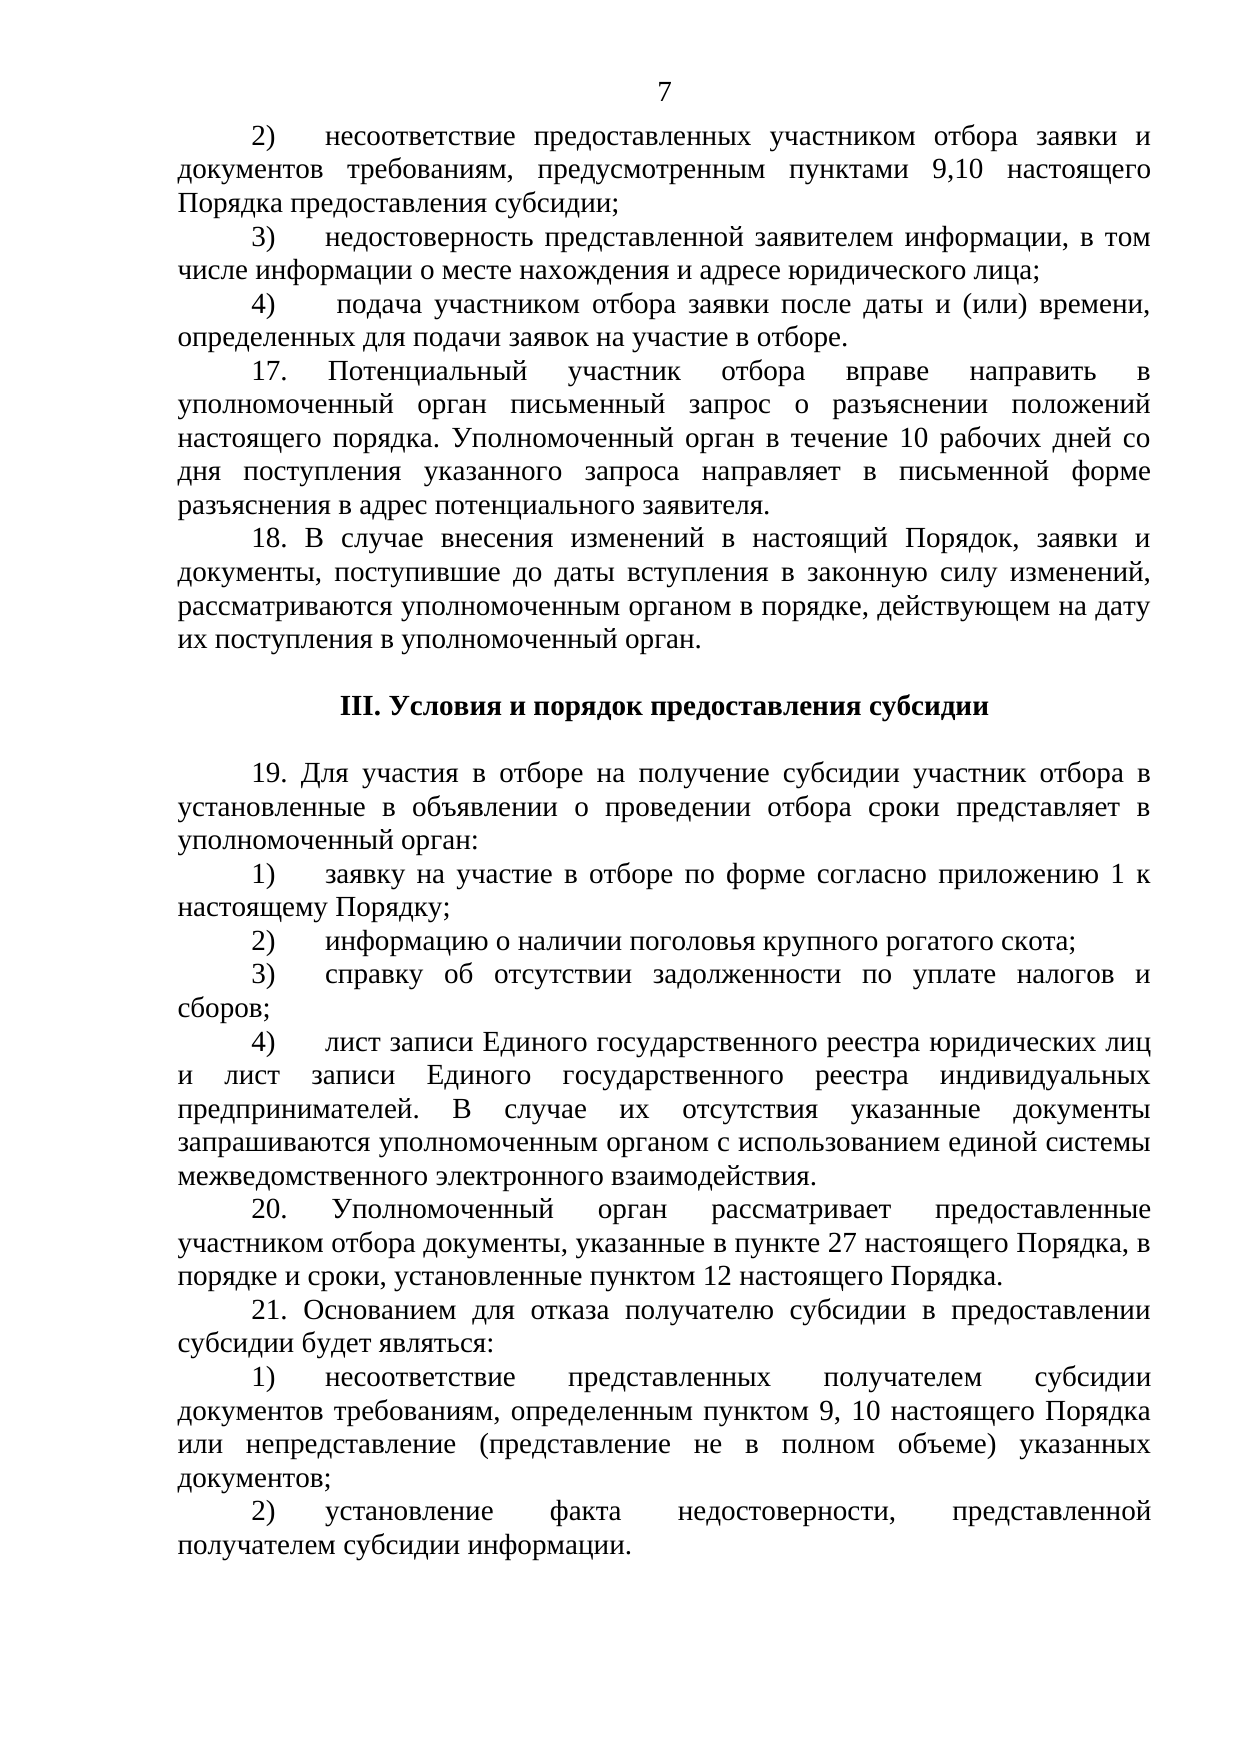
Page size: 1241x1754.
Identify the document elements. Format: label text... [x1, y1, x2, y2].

text 18. В случае внесения изменений в настоящий Порядок, заявки и документы, поступившие до даты вступления в законную силу изменений, рассматриваются уполномоченным органом в порядке, действующем на дату их поступления в уполномоченный орган. [177, 521, 1152, 655]
list несоответствие предоставленных участником отбора заявки и документов требованиям, предусмотренным пунктами 9,10 настоящего Порядка предоставления субсидии; [177, 118, 1152, 219]
list заявку на участие в отборе по форме согласно приложению 1 к настоящему Порядку; [177, 856, 1152, 923]
list несоответствие представленных получателем субсидии документов требованиям, определенным пунктом 9, 10 настоящего Порядка или непредставление (представление не в полном объеме) указанных документов; [177, 1359, 1152, 1493]
text 17. Потенциальный участник отбора вправе направить в уполномоченный орган письменный запрос о разъяснении положений настоящего порядка. Уполномоченный орган в течение 10 рабочих дней со дня поступления указанного запроса направляет в письменной форме разъяснения в адрес потенциального заявителя. [177, 353, 1152, 521]
text 19. Для участия в отборе на получение субсидии участник отбора в установленные в объявлении о проведении отбора сроки представляет в уполномоченный орган: [177, 755, 1152, 856]
list справку об отсутствии задолженности по уплате налогов и сборов; [177, 957, 1152, 1024]
list лист записи Единого государственного реестра юридических лиц и лист записи Единого государственного реестра индивидуальных предпринимателей. В случае их отсутствия указанные документы запрашиваются уполномоченным органом с использованием единой системы межведомственного электронного взаимодействия. [177, 1024, 1152, 1191]
list подача участником отбора заявки после даты и (или) времени, определенных для подачи заявок на участие в отборе. [177, 286, 1152, 353]
text 21. Основанием для отказа получателю субсидии в предоставлении субсидии будет являться: [177, 1292, 1152, 1359]
list недостоверность представленной заявителем информации, в том числе информации о месте нахождения и адресе юридического лица; [177, 219, 1152, 286]
list информацию о наличии поголовья крупного рогатого скота; [177, 923, 1152, 957]
text III. Условия и порядок предоставления субсидии [177, 688, 1152, 722]
list установление факта недостоверности, представленной получателем субсидии информации. [177, 1493, 1152, 1560]
text 20. Уполномоченный орган рассматривает предоставленные участником отбора документы, указанные в пункте 27 настоящего Порядка, в порядке и сроки, установленные пунктом 12 настоящего Порядка. [177, 1191, 1152, 1292]
